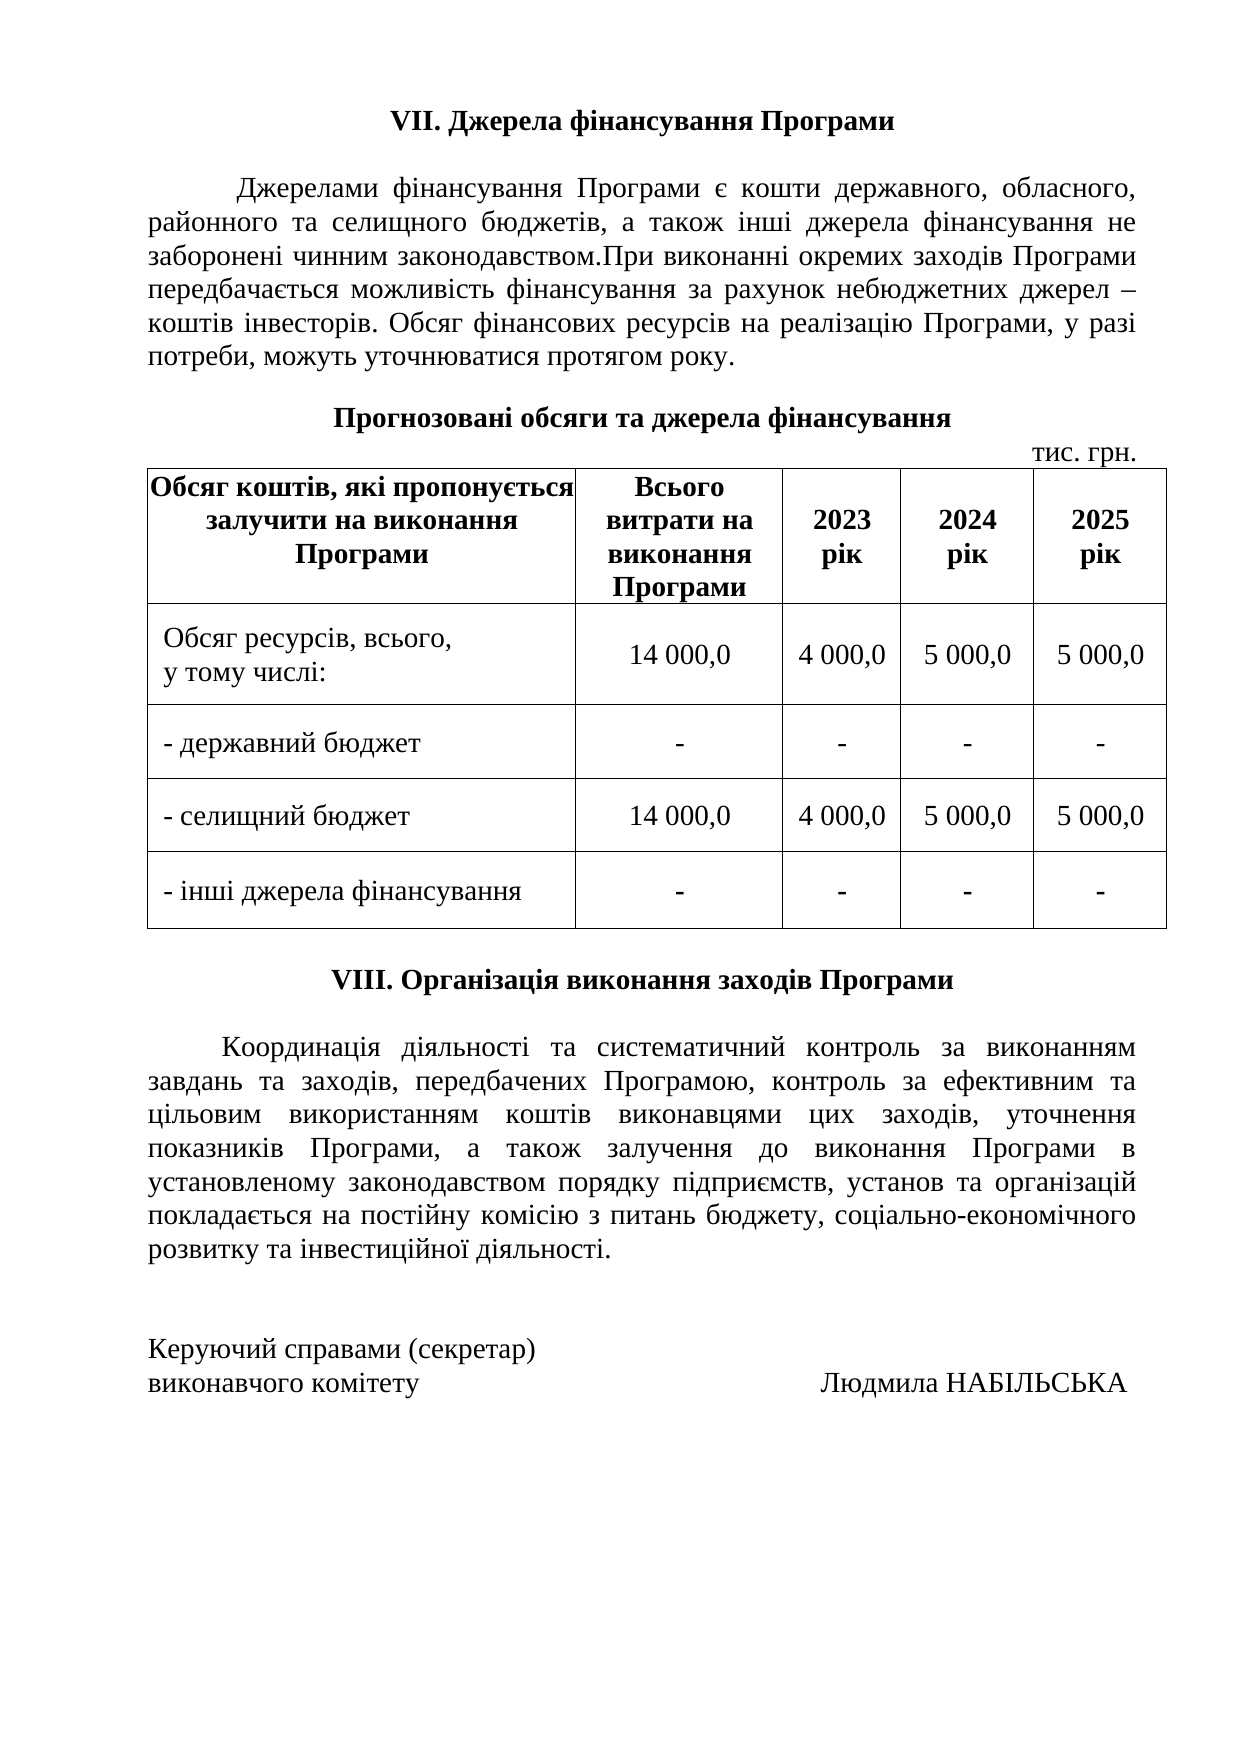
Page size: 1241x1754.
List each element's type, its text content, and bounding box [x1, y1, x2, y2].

table_cell - [576, 705, 782, 778]
table_cell 5 000,0 [901, 604, 1033, 704]
text Керуючий справами (секретар) [148, 1331, 1137, 1365]
text Прогнозовані обсяги та джерела фінансування [148, 401, 1137, 434]
subtitle VII. Джерела фінансування Програми [148, 103, 1137, 137]
table_cell - [783, 705, 900, 778]
table_cell 14 000,0 [576, 779, 782, 851]
table_cell - [576, 852, 782, 928]
table_header 2025 рік [1034, 469, 1166, 603]
table_cell - [901, 705, 1033, 778]
text виконавчого комітету Людмила НАБІЛЬСЬКА [148, 1365, 1137, 1398]
text Координація діяльності та систематичний контроль за виконанням завдань та заходів, передбачених Програмою, контроль за ефективним та цільовим використанням коштів виконавцями цих заходів, уточнення показників Програми, а також залучення до виконання Програми в установленому законодавством порядку підприємств, установ та організацій покладається на постійну комісію з питань бюджету, соціально-економічного розвитку та інвестиційної діяльності. [148, 1029, 1137, 1264]
table_cell - селищний бюджет [148, 779, 575, 851]
table_header 2023 рік [783, 469, 900, 603]
table_cell - державний бюджет [148, 705, 575, 778]
table_cell 4 000,0 [783, 779, 900, 851]
table_cell - [783, 852, 900, 928]
text VІІІ. Організація виконання заходів Програми [148, 962, 1137, 996]
table_cell - інші джерела фінансування [148, 852, 575, 928]
table_cell 4 000,0 [783, 604, 900, 704]
table_cell 14 000,0 [576, 604, 782, 704]
table_cell - [1034, 852, 1166, 928]
text Джерелами фінансування Програми є кошти державного, обласного, районного та селищного бюджетів, а також інші джерела фінансування не заборонені чинним законодавством.При виконанні окремих заходів Програми передбачається можливість фінансування за рахунок небюджетних джерел – коштів інвесторів. Обсяг фінансових ресурсів на реалізацію Програми, у разі потреби, можуть уточнюватися протягом року. [148, 171, 1137, 372]
table_cell Обсяг ресурсів, всього, у тому числі: [148, 604, 575, 704]
table_header Обсяг коштів, які пропонується залучити на виконання Програми [148, 469, 575, 603]
table_cell - [901, 852, 1033, 928]
table_cell 5 000,0 [901, 779, 1033, 851]
table_cell 5 000,0 [1034, 604, 1166, 704]
text тис. грн. [148, 434, 1137, 468]
table_header Всього витрати на виконання Програми [576, 469, 782, 603]
table_cell - [1034, 705, 1166, 778]
table_cell 5 000,0 [1034, 779, 1166, 851]
table_header 2024 рік [901, 469, 1033, 603]
